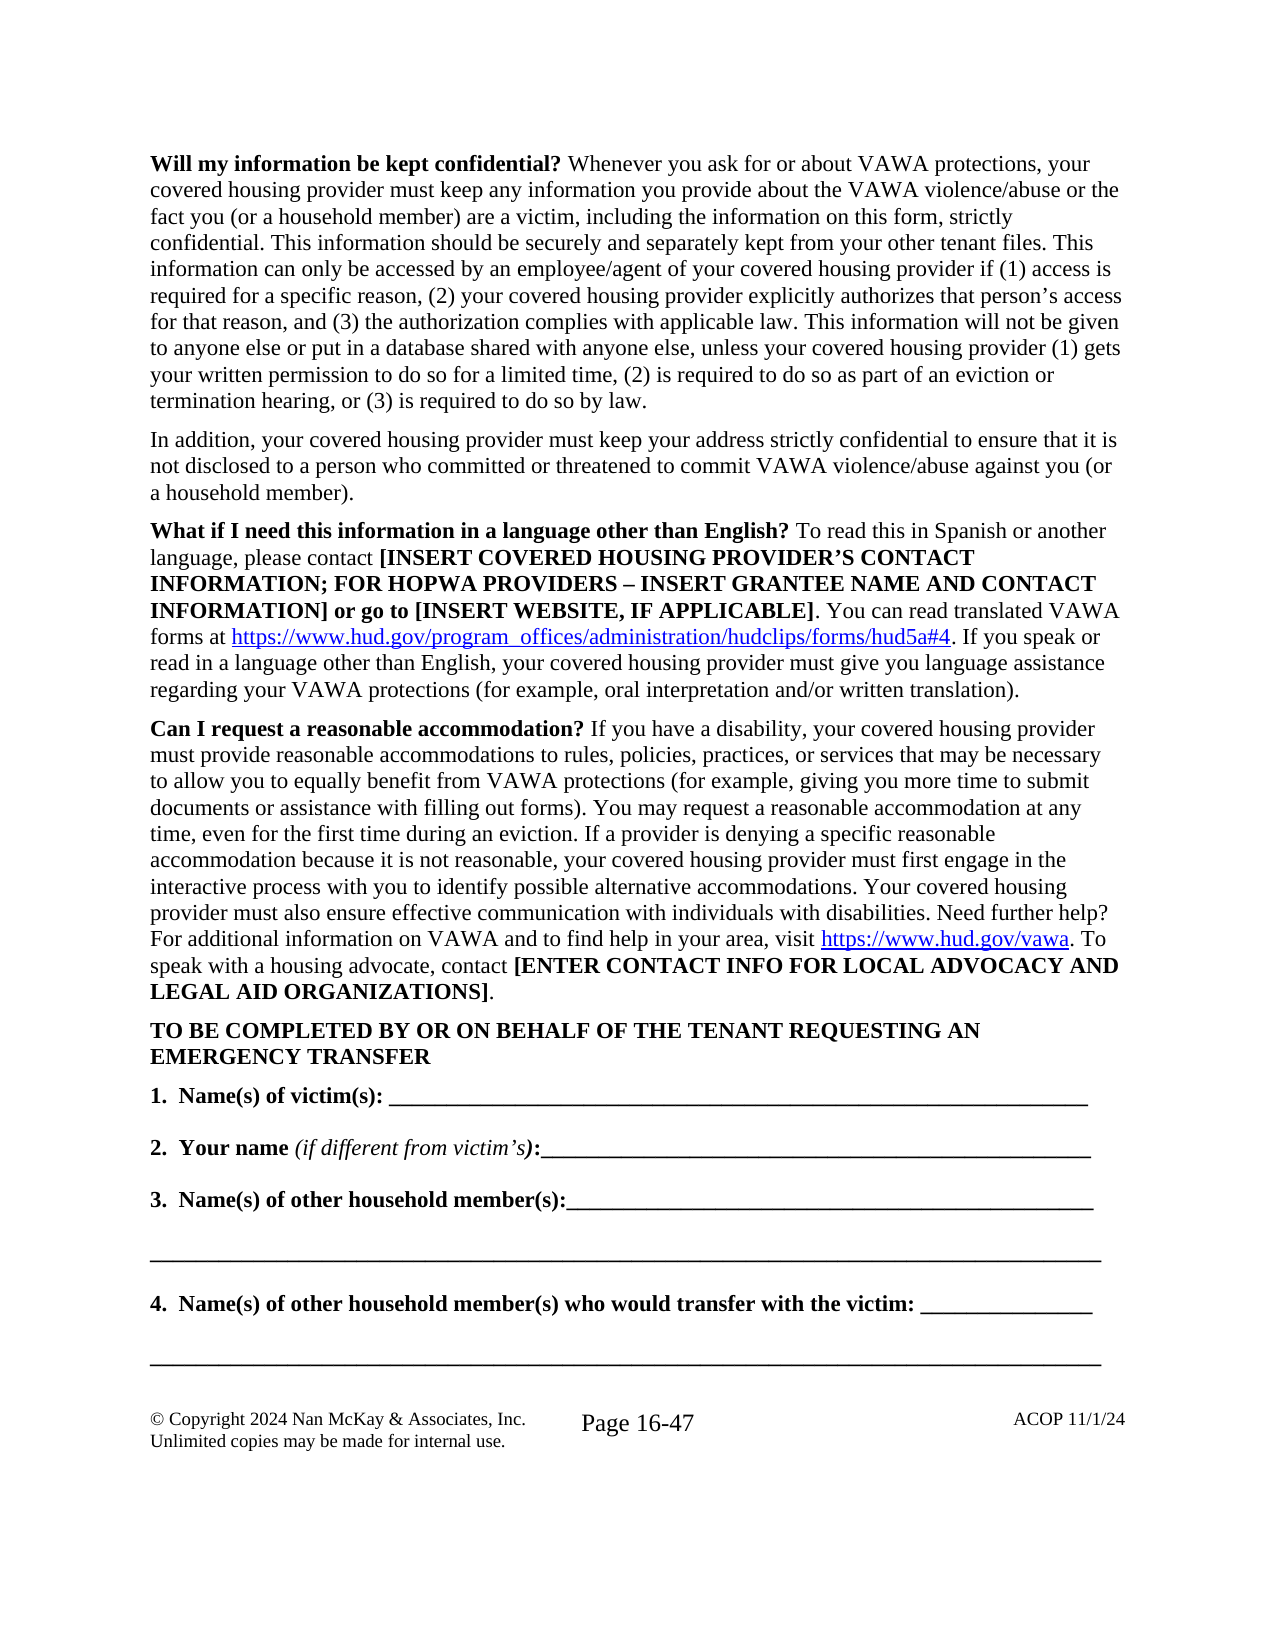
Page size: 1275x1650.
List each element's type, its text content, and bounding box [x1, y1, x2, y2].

text ___________________________________________________________________________________ [150, 1342, 1125, 1368]
text TO BE COMPLETED BY OR ON BEHALF OF THE TENANT REQUESTING AN EMERGENCY TRANSFER [150, 1017, 1125, 1070]
text What if I need this information in a language other than English? To read this in Spanish or another language, please contact [INSERT COVERED HOUSING PROVIDER’S CONTACT INFORMATION; FOR HOPWA PROVIDERS – INSERT GRANTEE NAME AND CONTACT INFORMATION] or go to [INSERT WEBSITE, IF APPLICABLE]. You can read translated VAWA forms at https://www.hud.gov/program_offices/administration/hudclips/forms/hud5a#4. If you speak or read in a language other than English, your covered housing provider must give you language assistance regarding your VAWA protections (for example, oral interpretation and/or written translation). [150, 518, 1125, 702]
text Can I request a reasonable accommodation? If you have a disability, your covered housing provider must provide reasonable accommodations to rules, policies, practices, or services that may be necessary to allow you to equally benefit from VAWA protections (for example, giving you more time to submit documents or assistance with filling out forms). You may request a reasonable accommodation at any time, even for the first time during an eviction. If a provider is denying a specific reasonable accommodation because it is not reasonable, your covered housing provider must first engage in the interactive process with you to identify possible alternative accommodations. Your covered housing provider must also ensure effective communication with individuals with disabilities. Need further help? For additional information on VAWA and to find help in your area, visit https://www.hud.gov/vawa. To speak with a housing advocate, contact [ENTER CONTACT INFO FOR LOCAL ADVOCACY AND LEGAL AID ORGANIZATIONS]. [150, 714, 1125, 1004]
text Will my information be kept confidential? Whenever you ask for or about VAWA protections, your covered housing provider must keep any information you provide about the VAWA violence/abuse or the fact you (or a household member) are a victim, including the information on this form, strictly confidential. This information should be securely and separately kept from your other tenant files. This information can only be accessed by an employee/agent of your covered housing provider if (1) access is required for a specific reason, (2) your covered housing provider explicitly authorizes that person’s access for that reason, and (3) the authorization complies with applicable law. This information will not be given to anyone else or put in a database shared with anyone else, unless your covered housing provider (1) gets your written permission to do so for a limited time, (2) is required to do so as part of an eviction or termination hearing, or (3) is required to do so by law. [150, 150, 1125, 413]
text 4. Name(s) of other household member(s) who would transfer with the victim: _______________ [150, 1290, 1125, 1316]
text 2. Your name (if different from victim’s):________________________________________________ [150, 1134, 1125, 1161]
text In addition, your covered housing provider must keep your address strictly confidential to ensure that it is not disclosed to a person who committed or threatened to commit VAWA violence/abuse against you (or a household member). [150, 426, 1125, 505]
text 3. Name(s) of other household member(s):______________________________________________ [150, 1186, 1125, 1212]
text 1. Name(s) of victim(s): _____________________________________________________________ [150, 1082, 1125, 1108]
text ___________________________________________________________________________________ [150, 1238, 1125, 1264]
